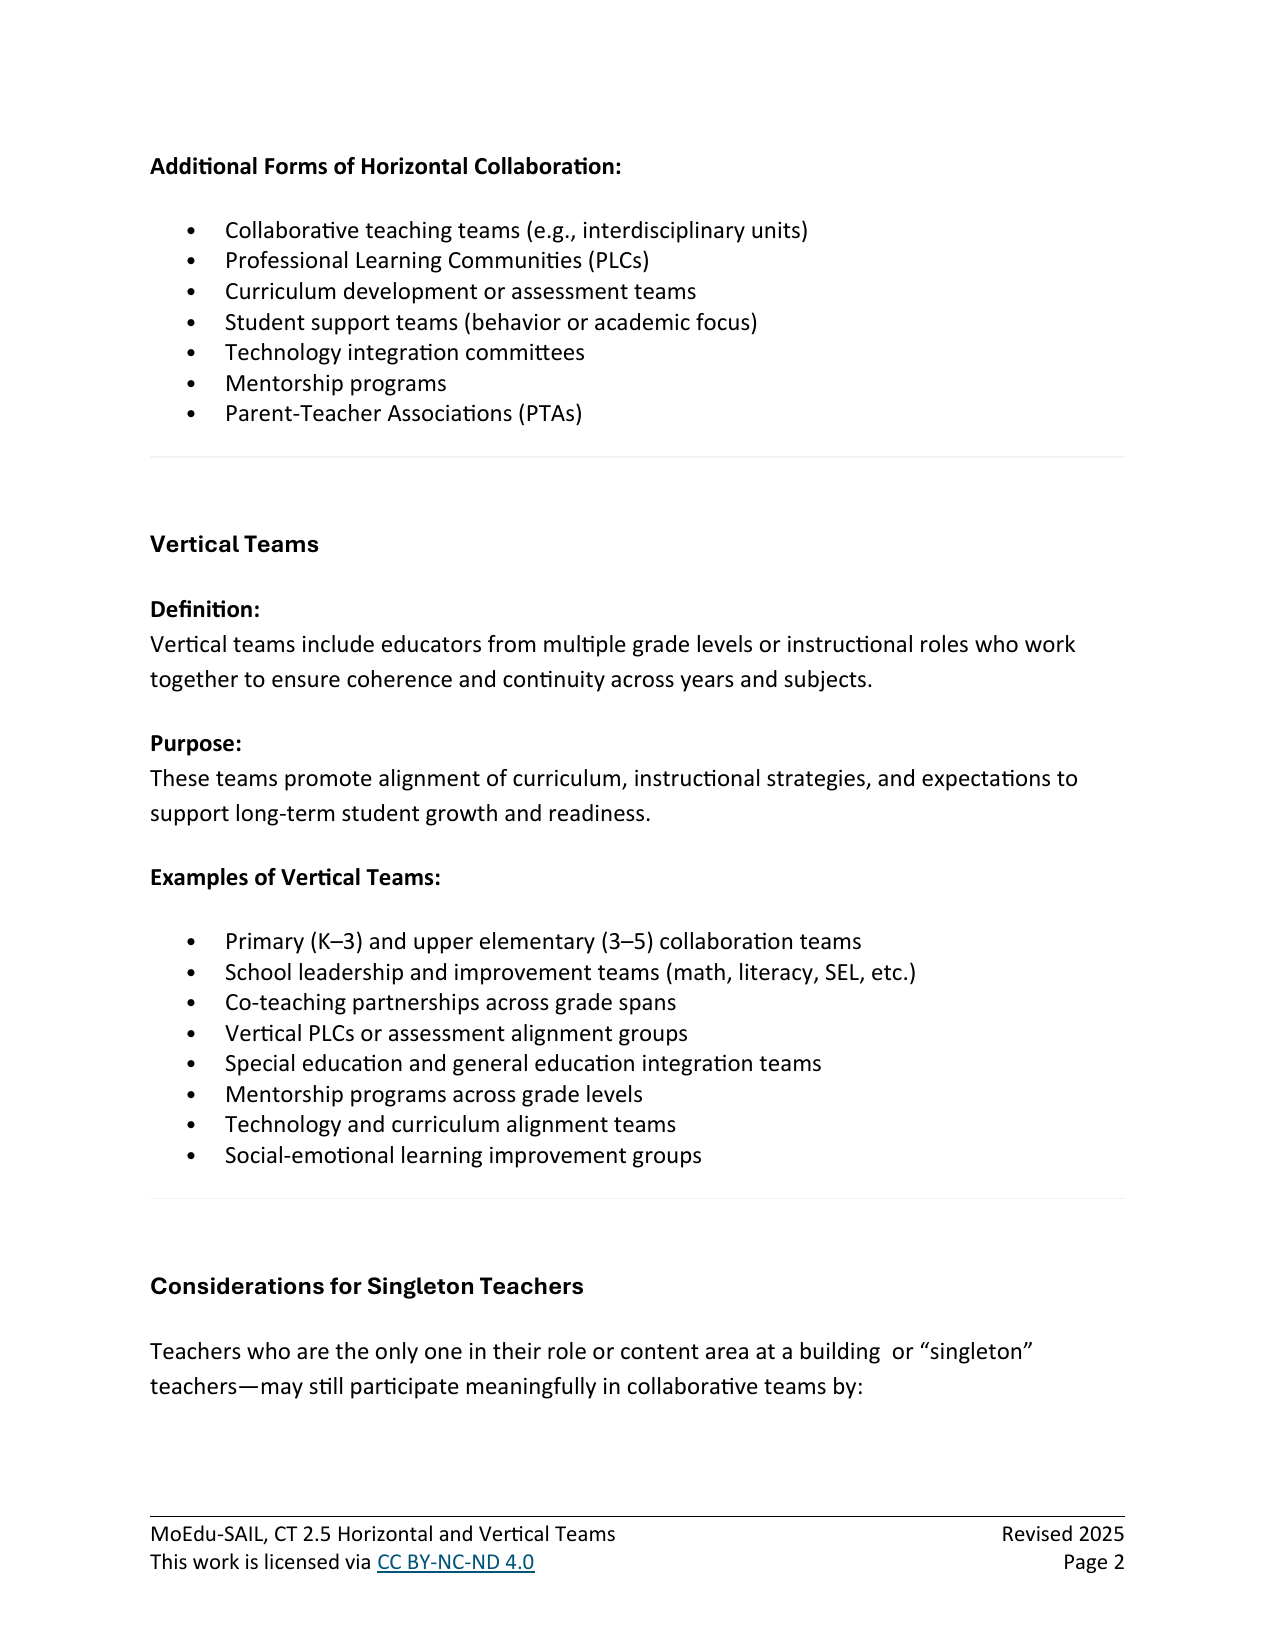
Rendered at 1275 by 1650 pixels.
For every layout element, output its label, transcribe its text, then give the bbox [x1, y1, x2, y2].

list School leadership and improvement teams (math, literacy, SEL, etc.) [187, 956, 1125, 987]
list Technology integration committees [187, 336, 1125, 367]
list Professional Learning Communities (PLCs) [187, 245, 1125, 275]
list Parent-Teacher Associations (PTAs) [187, 397, 1125, 428]
list Special education and general education integration teams [187, 1048, 1125, 1078]
text Examples of Vertical Teams: [150, 861, 1125, 892]
text Purpose: These teams promote alignment of curriculum, instructional strategies, and expectations to support long-term student growth and readiness. [150, 727, 1125, 828]
list Primary (K–3) and upper elementary (3–5) collaboration teams [187, 926, 1125, 956]
list Social-emotional learning improvement groups [187, 1139, 1125, 1170]
list Student support teams (behavior or academic focus) [187, 306, 1125, 336]
list Co-teaching partnerships across grade spans [187, 987, 1125, 1017]
list Collaborative teaching teams (e.g., interdisciplinary units) [187, 214, 1125, 245]
subtitle Vertical Teams [150, 529, 1125, 559]
list Mentorship programs [187, 367, 1125, 397]
subtitle Considerations for Singleton Teachers [150, 1271, 1125, 1301]
list Vertical PLCs or assessment alignment groups [187, 1017, 1125, 1048]
list Mentorship programs across grade levels [187, 1078, 1125, 1109]
text Additional Forms of Horizontal Collaboration: [150, 150, 1125, 181]
text Definition: Vertical teams include educators from multiple grade levels or instructional roles who work together to ensure coherence and continuity across years and subjects. [150, 593, 1125, 693]
list Technology and curriculum alignment teams [187, 1109, 1125, 1139]
text Teachers who are the only one in their role or content area at a building or “singleton” teachers—may still participate meaningfully in collaborative teams by: [150, 1335, 1125, 1400]
list Curriculum development or assessment teams [187, 275, 1125, 306]
